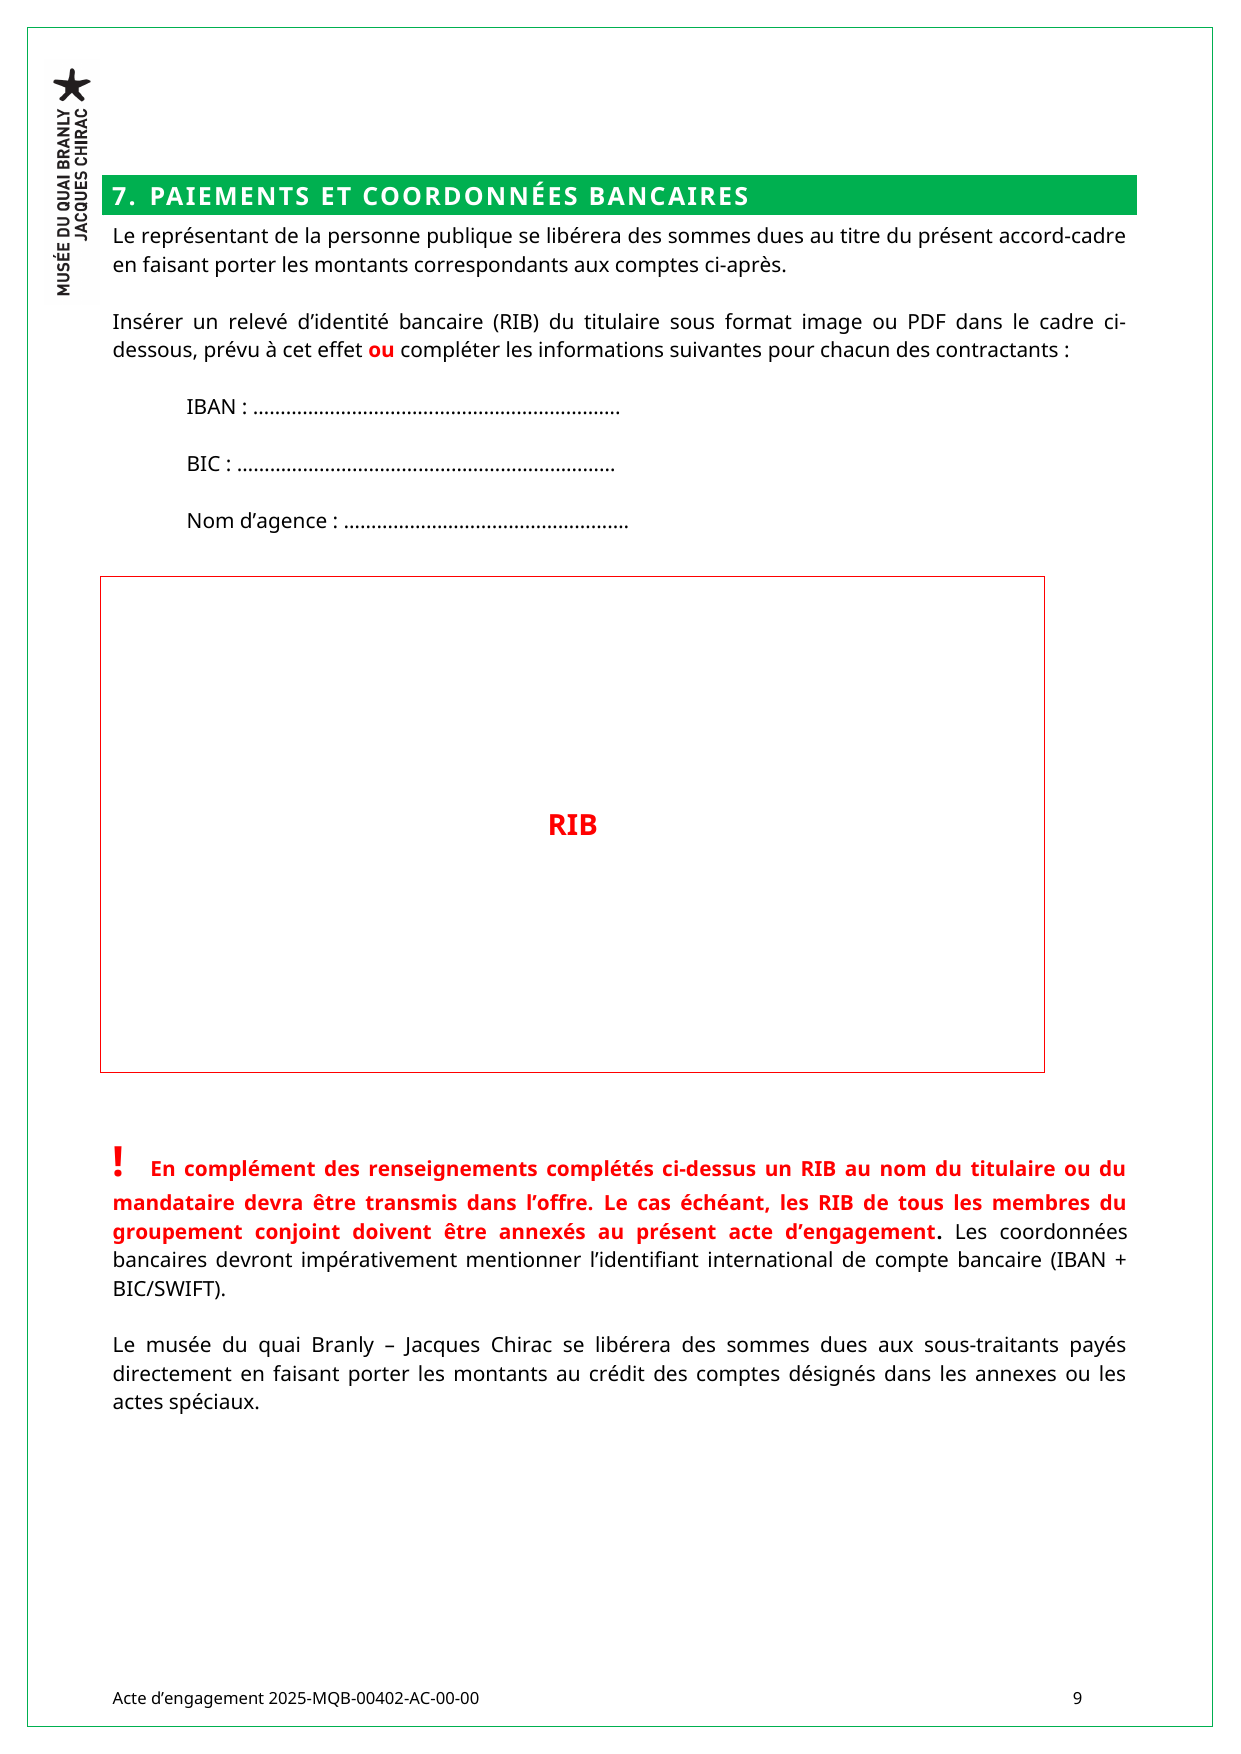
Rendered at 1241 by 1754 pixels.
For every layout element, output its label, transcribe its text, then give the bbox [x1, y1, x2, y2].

text Nom d’agence : ……………………………………………. [186, 506, 1128, 534]
title Paiements et coordonnées bancaires [104, 176, 1136, 214]
text IBAN : …………………………………………………………. [186, 392, 1128, 421]
text Le représentant de la personne publique se libérera des sommes dues au titre du présent accord-cadre en faisant porter les montants correspondants aux comptes ci-après. [112, 222, 1128, 278]
text BIC : …………………………………………………………… [186, 449, 1128, 477]
text Le musée du quai Branly – Jacques Chirac se libérera des sommes dues aux sous-traitants payés directement en faisant porter les montants au crédit des comptes désignés dans les annexes ou les actes spéciaux. [112, 1331, 1128, 1416]
table_header RIB [101, 577, 1044, 1072]
text Insérer un relevé d’identité bancaire (RIB) du titulaire sous format image ou PDF dans le cadre ci-dessous, prévu à cet effet ou compléter les informations suivantes pour chacun des contractants : [112, 307, 1128, 364]
text ! En complément des renseignements complétés ci-dessus un RIB au nom du titulaire ou du mandataire devra être transmis dans l’offre. Le cas échéant, les RIB de tous les membres du groupement conjoint doivent être annexés au présent acte d’engagement. Les coordonnées bancaires devront impérativement mentionner l’identifiant international de compte bancaire (IBAN + BIC/SWIFT). [112, 1132, 1128, 1302]
